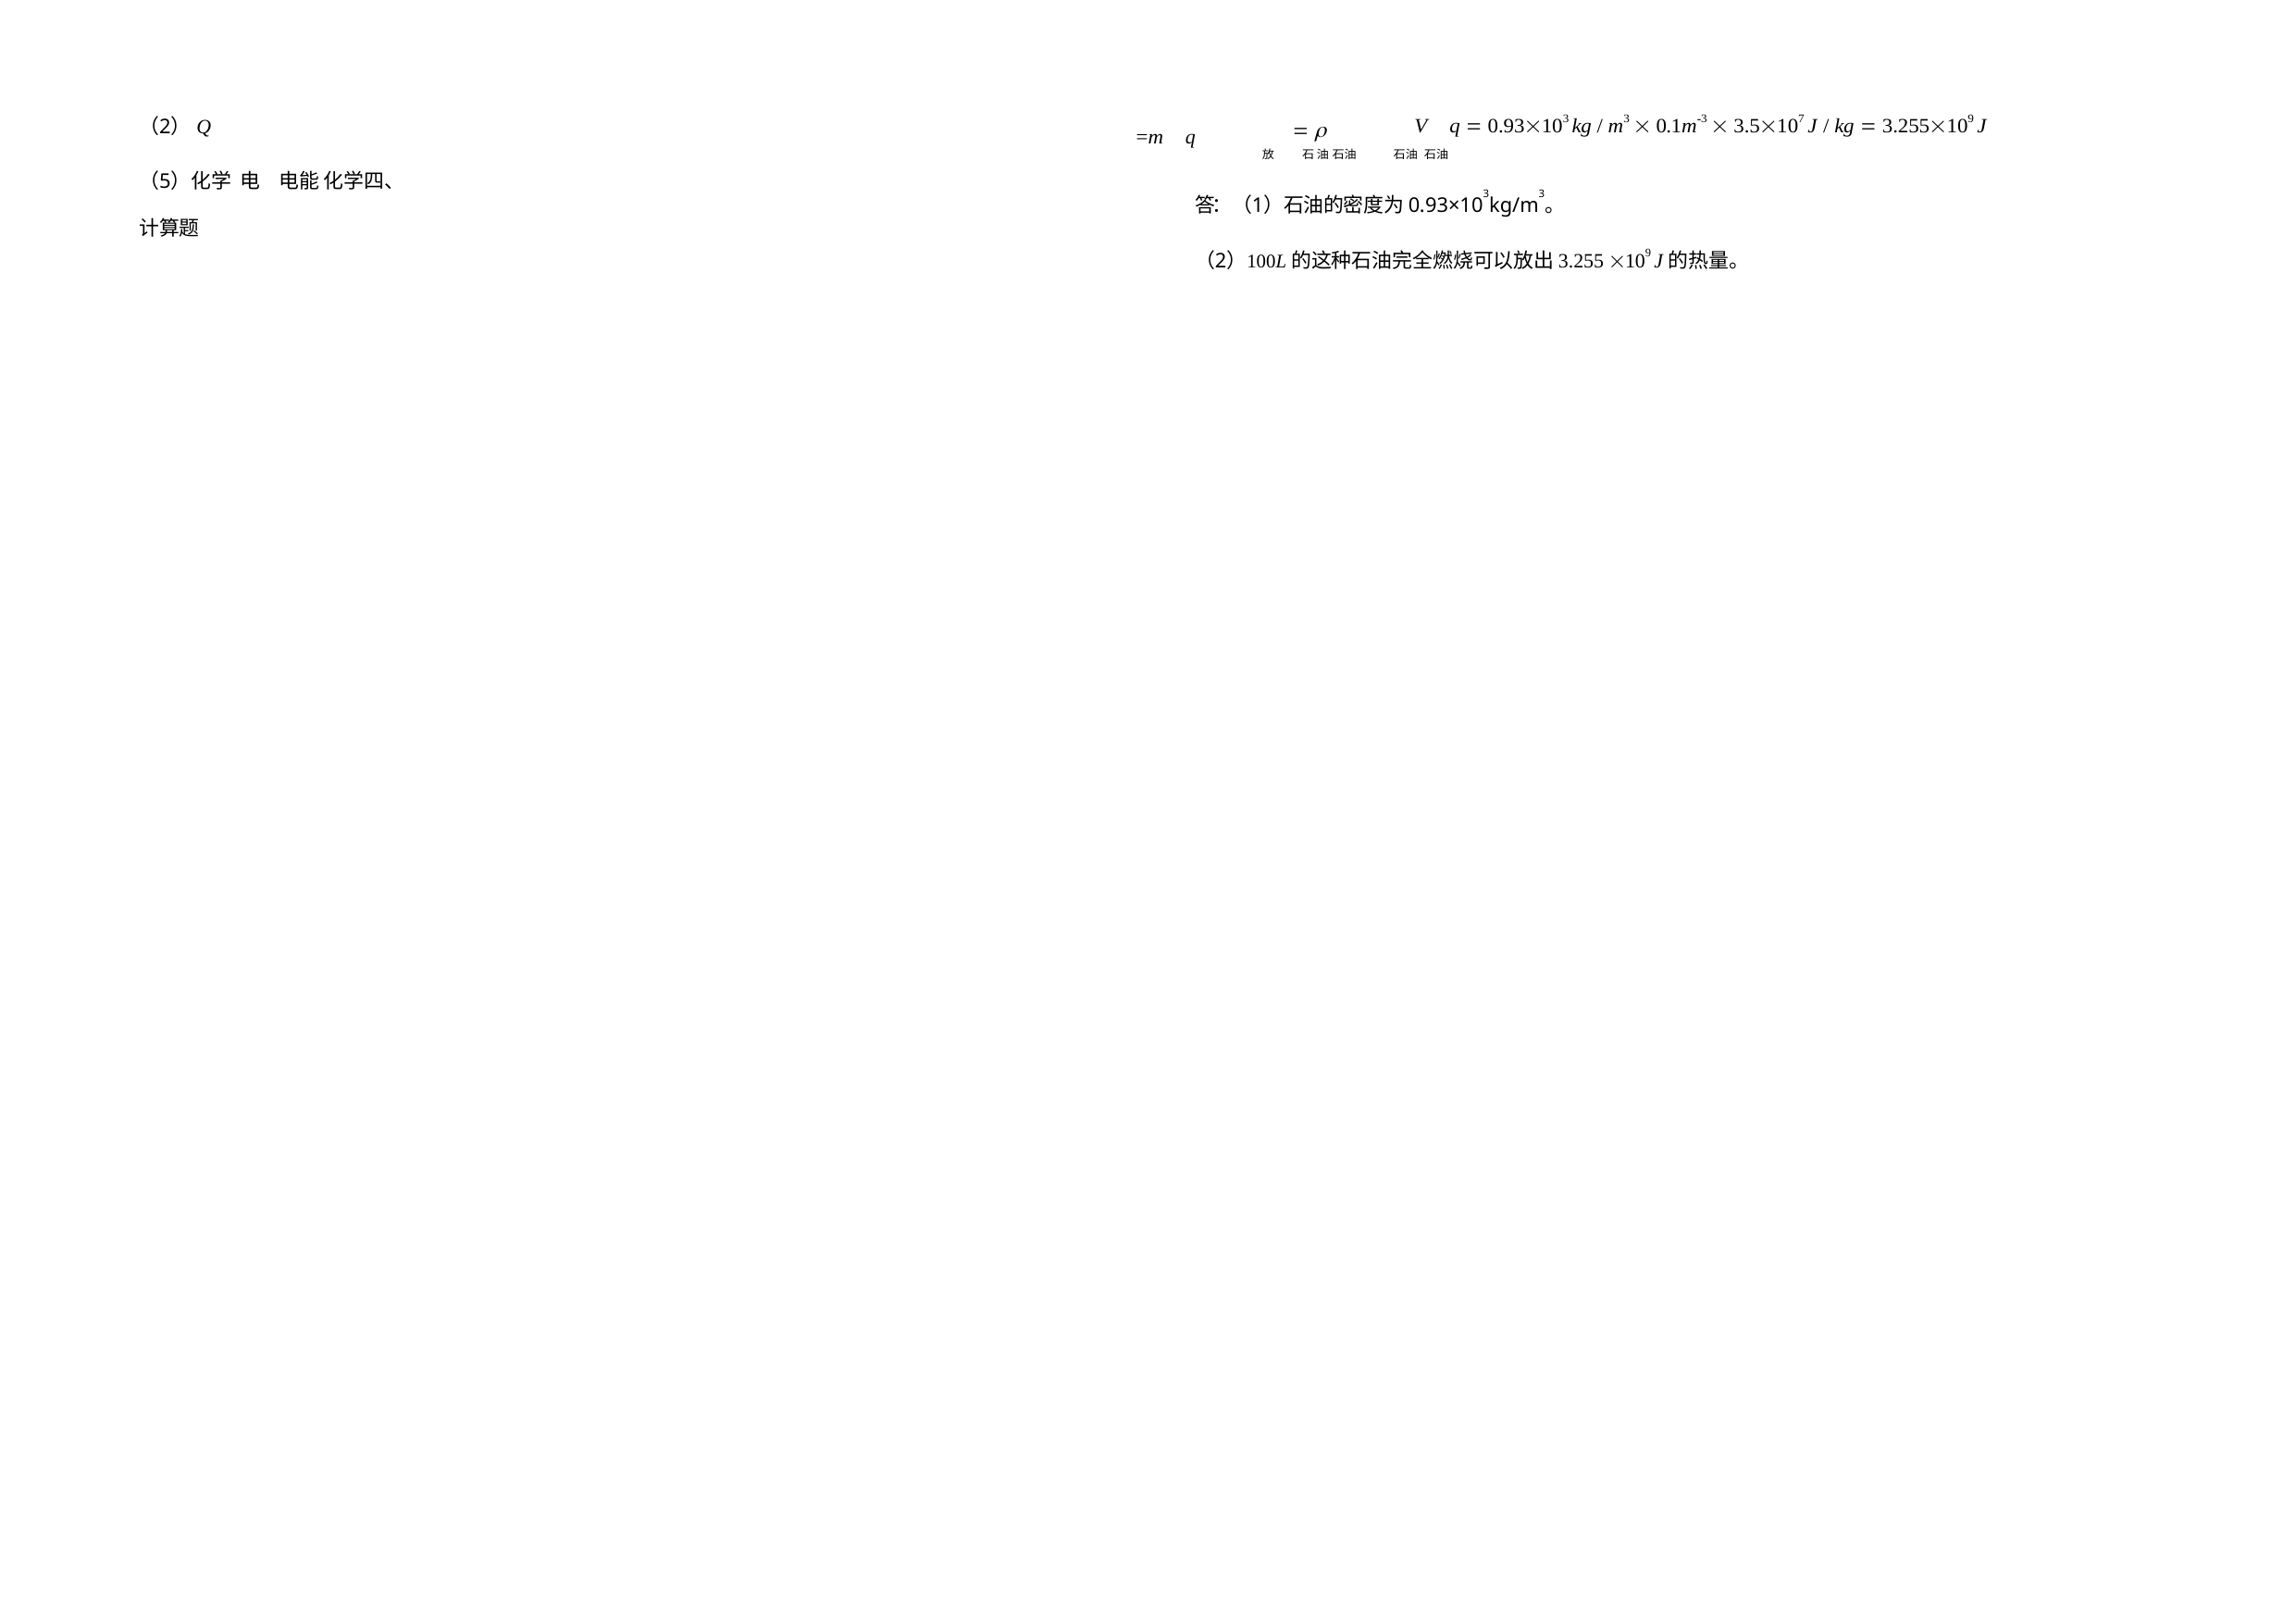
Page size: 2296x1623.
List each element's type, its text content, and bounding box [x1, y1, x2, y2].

text 答：（1）石油的密度为 0.93×103kg/m3。 [1195, 187, 2224, 218]
text （5）化学 电 电能 化学四、计算题 [139, 165, 422, 242]
text V q 0.93103 kg / m3 0.1m3 3.5107 J / kg 3.255109 J [1364, 112, 2224, 137]
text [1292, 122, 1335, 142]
text （2）100L 的这种石油完全燃烧可以放出3.255 109 J 的热量。 [1195, 244, 2224, 274]
text （2） Q [139, 112, 710, 140]
text =m q [1136, 125, 1263, 148]
